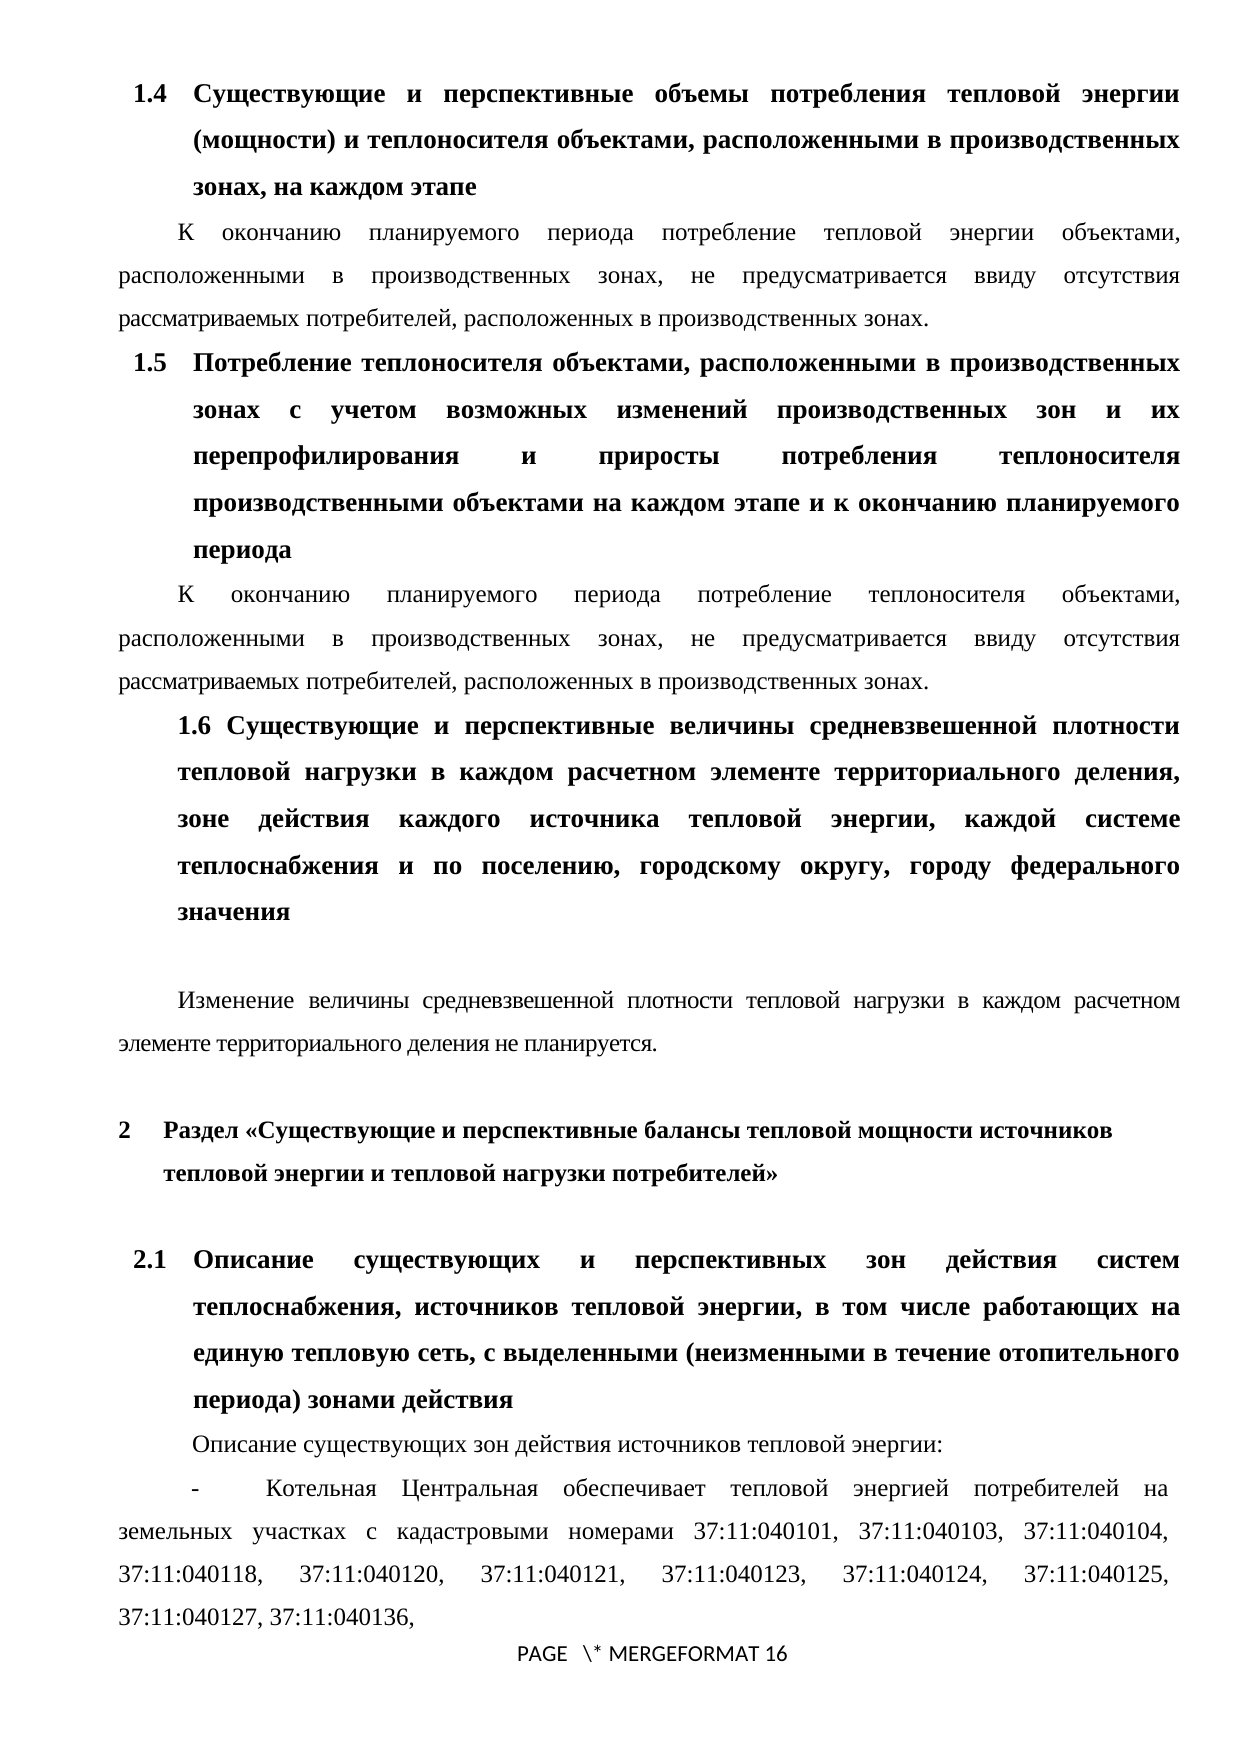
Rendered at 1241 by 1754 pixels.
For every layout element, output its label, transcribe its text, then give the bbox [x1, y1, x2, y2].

subtitle Потребление теплоносителя объектами, расположенными в производственных зонах с учетом возможных изменений производственных зон и их перепрофилирования и приросты потребления теплоносителя производственными объектами на каждом этапе и к окончанию планируемого периода [133, 346, 1181, 564]
text Изменение величины средневзвешенной плотности тепловой нагрузки в каждом расчетном элементе территориального деления не планируется. [118, 985, 1181, 1057]
text К окончанию планируемого периода потребление тепловой энергии объектами, расположенными в производственных зонах, не предусматривается ввиду отсутствия рассматриваемых потребителей, расположенных в производственных зонах. [118, 217, 1181, 332]
subtitle 1.6 Cуществующие и перспективные величины средневзвешенной плотности тепловой нагрузки в каждом расчетном элементе территориального деления, зоне действия каждого источника тепловой энергии, каждой системе теплоснабжения и по поселению, городскому округу, городу федерального значения [177, 709, 1181, 927]
text Описание существующих зон действия источников тепловой энергии: [192, 1429, 1180, 1458]
subtitle Описание существующих и перспективных зон действия систем теплоснабжения, источников тепловой энергии, в том числе работающих на единую тепловую сеть, с выделенными (неизменными в течение отопительного периода) зонами действия [133, 1243, 1181, 1414]
subtitle Cуществующие и перспективные объемы потребления тепловой энергии (мощности) и теплоносителя объектами, расположенными в производственных зонах, на каждом этапе [133, 77, 1181, 201]
text К окончанию планируемого периода потребление теплоносителя объектами, расположенными в производственных зонах, не предусматривается ввиду отсутствия рассматриваемых потребителей, расположенных в производственных зонах. [118, 579, 1181, 694]
subtitle Раздел «Существующие и перспективные балансы тепловой мощности источников тепловой энергии и тепловой нагрузки потребителей» [118, 1115, 1181, 1187]
list Котельная Центральная обеспечивает тепловой энергией потребителей на земельных участках с кадастровыми номерами 37:11:040101, 37:11:040103, 37:11:040104, 37:11:040118, 37:11:040120, 37:11:040121, 37:11:040123, 37:11:040124, 37:11:040125, 37:11:040127, 37:11:040136, [118, 1473, 1169, 1631]
